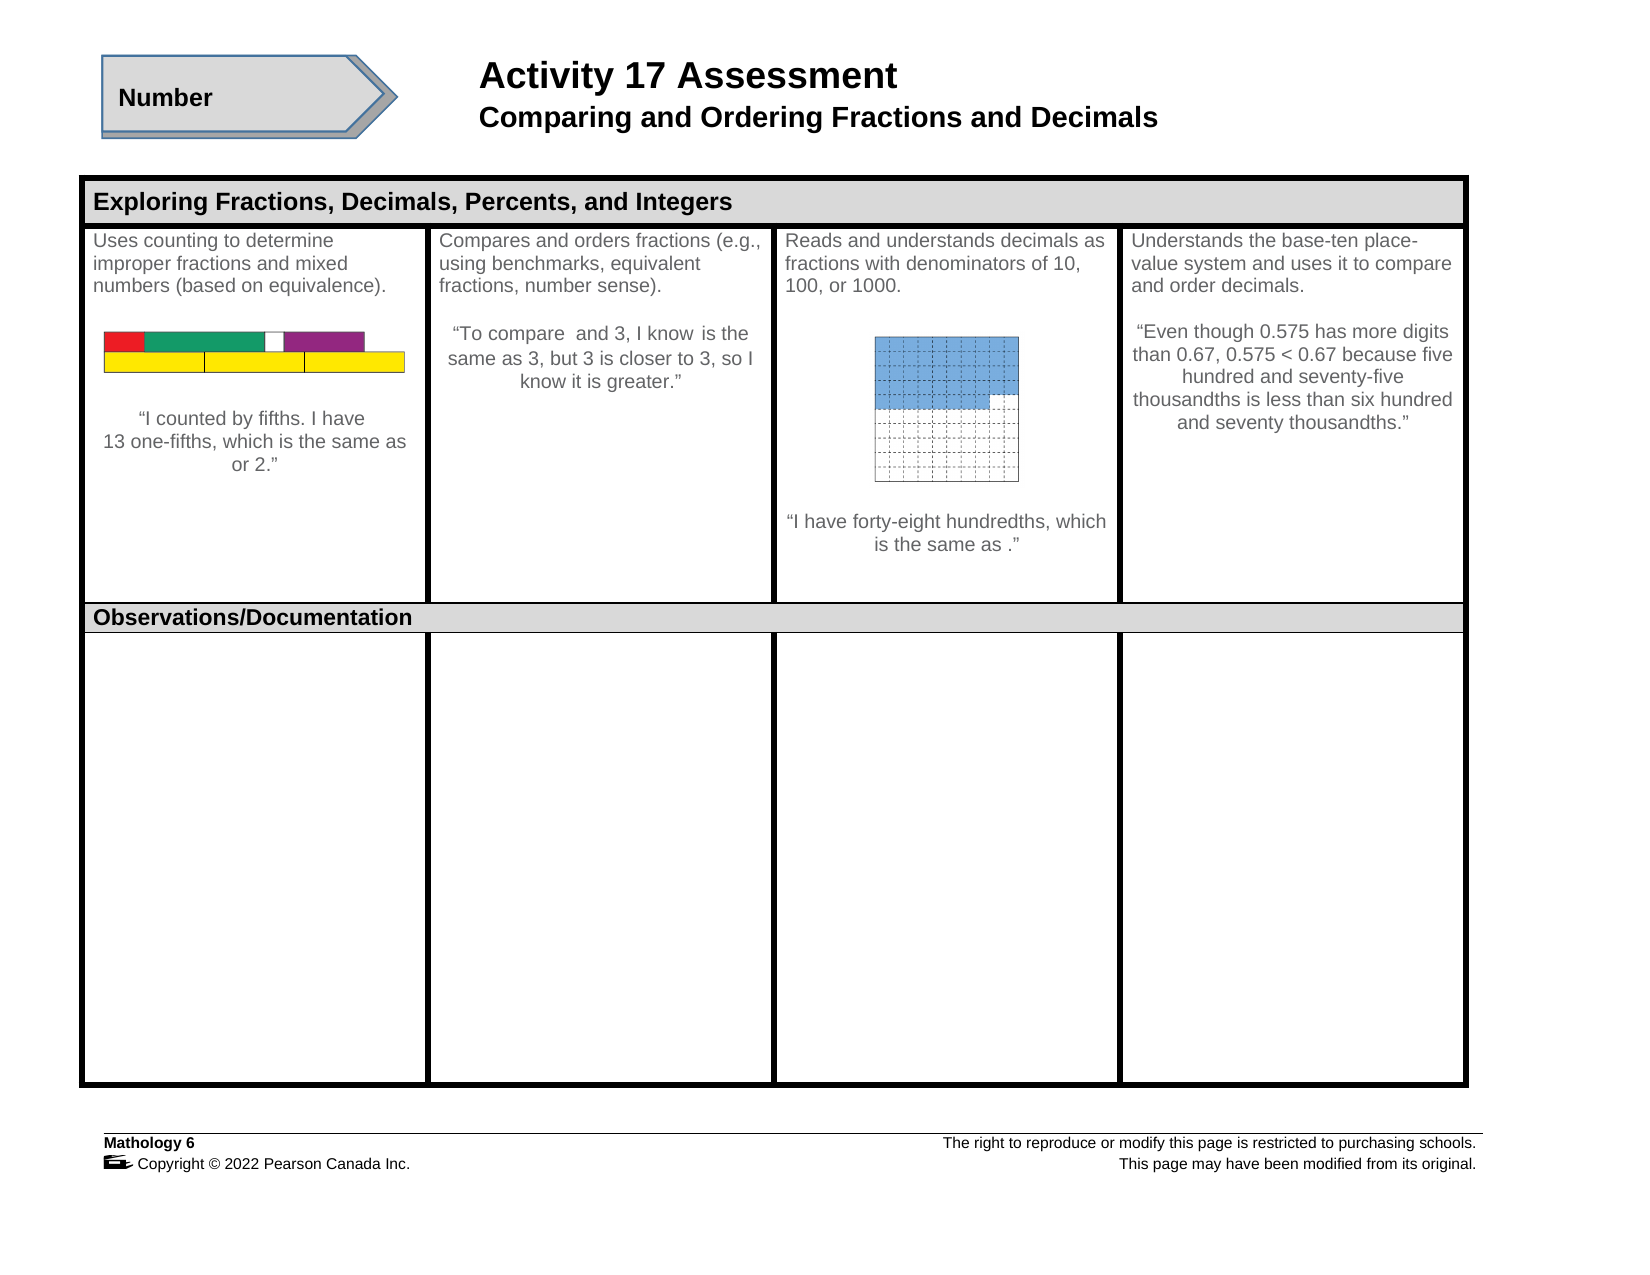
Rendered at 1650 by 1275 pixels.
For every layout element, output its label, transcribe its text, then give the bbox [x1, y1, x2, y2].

picture [103, 1155, 134, 1169]
table_cell [1123, 633, 1463, 1082]
table_cell [777, 633, 1117, 1082]
table_cell [85, 633, 425, 1082]
picture [868, 331, 1025, 488]
table_header Exploring Fractions, Decimals, Percents, and Integers [85, 181, 1463, 223]
table_cell Reads and understands decimals as fractions with denominators of 10, 100, or 1000. “I have forty-eight hundredths, which is the same as .” [777, 229, 1117, 602]
table_cell Compares and orders fractions (e.g., using benchmarks, equivalent fractions, number sense). “To compare and 3, I know is the same as 3, but 3 is closer to 3, so I know it is greater.” [431, 229, 771, 602]
table_cell Observations/Documentation [85, 604, 1463, 632]
picture [92, 319, 416, 385]
table_cell [431, 633, 771, 1082]
table_cell Understands the base-ten place-value system and uses it to compare and order decimals. “Even though 0.575 has more digits than 0.67, 0.575 < 0.67 because five hundred and seventy-five thousandths is less than six hundred and seventy thousandths.” [1123, 229, 1463, 602]
table_cell Uses counting to determine improper fractions and mixed numbers (based on equivalence). “I counted by fifths. I have 13 one-fifths, which is the same as or 2.” [85, 229, 425, 602]
